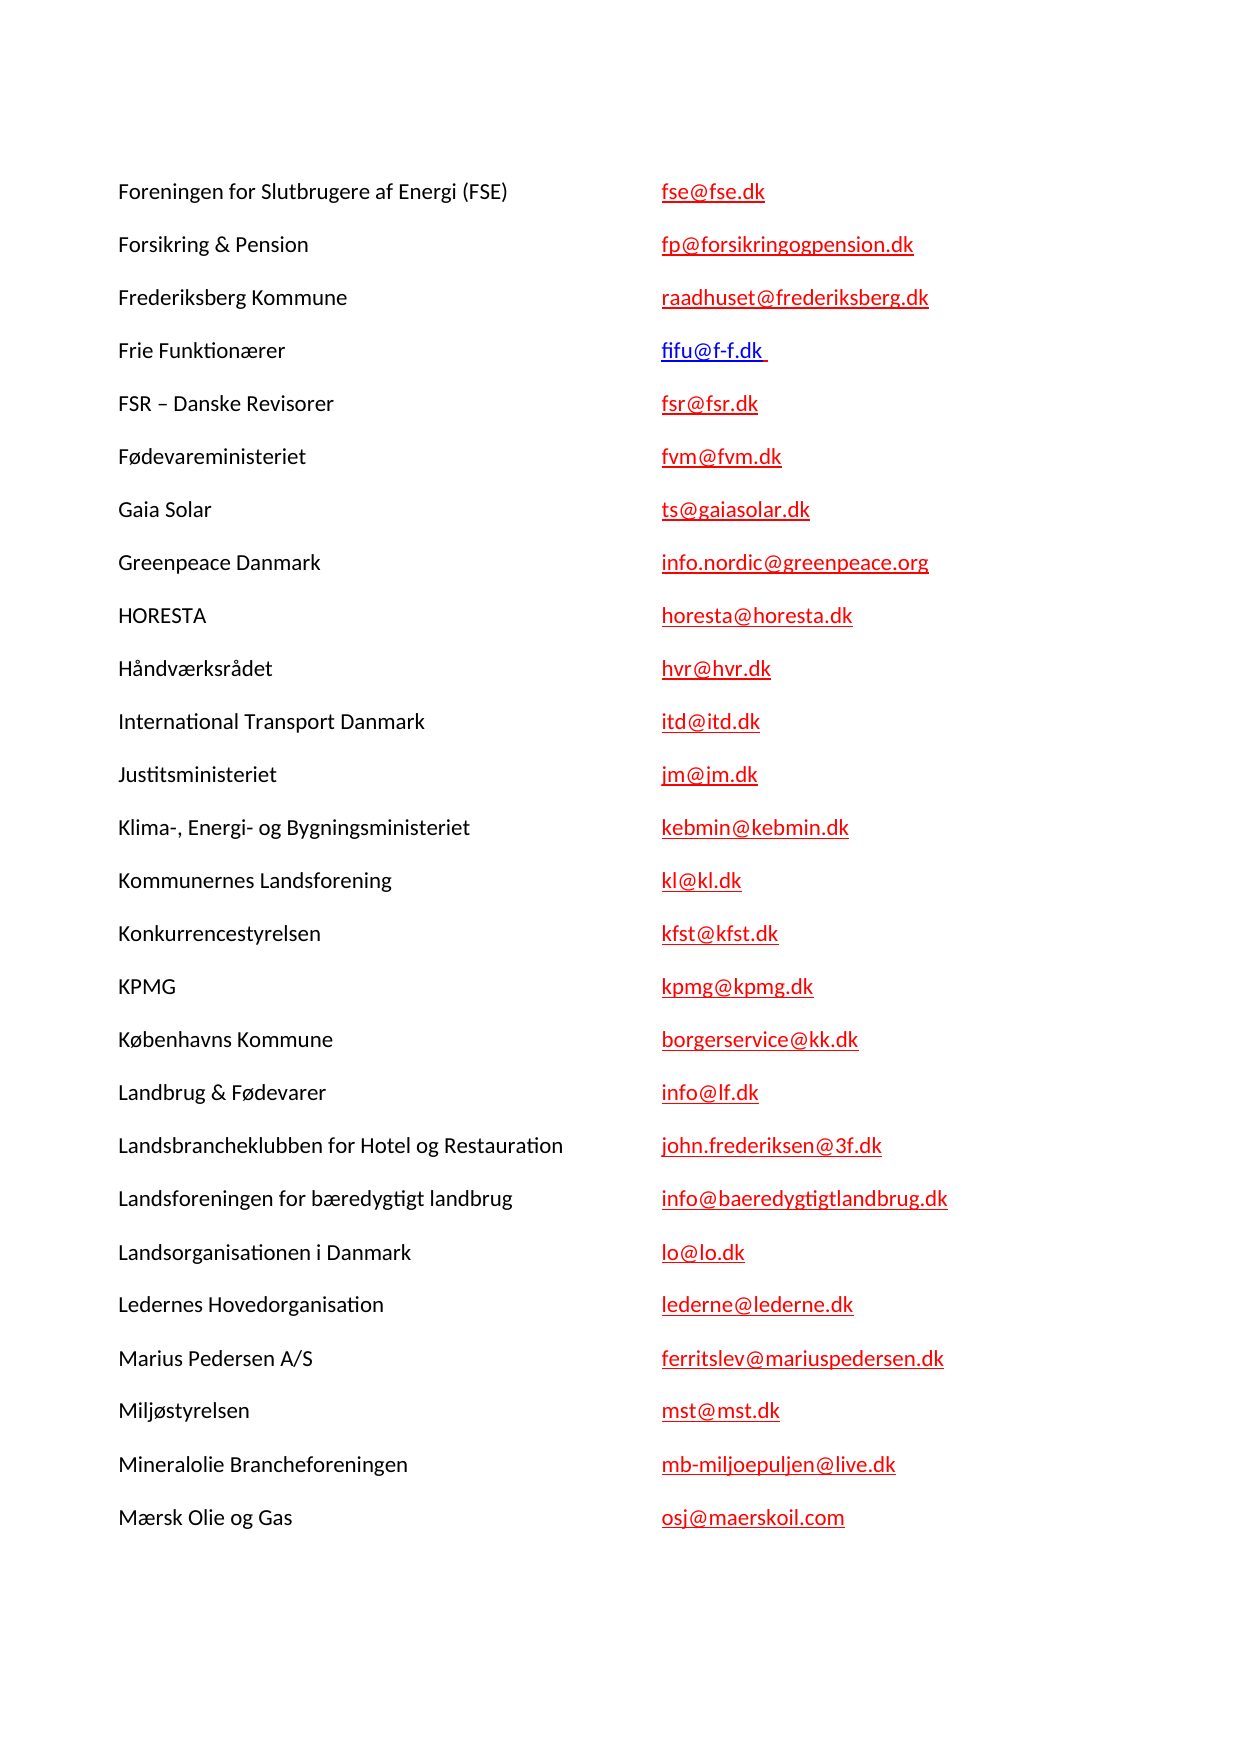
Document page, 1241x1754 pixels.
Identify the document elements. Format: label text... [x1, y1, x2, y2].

text KPMG kpmg@kpmg.dk [118, 972, 1122, 1001]
text Kommunernes Landsforening kl@kl.dk [118, 866, 1122, 894]
text Justitsministeriet jm@jm.dk [118, 760, 1122, 788]
text Ledernes Hovedorganisation lederne@lederne.dk [118, 1291, 1122, 1319]
text Landsbrancheklubben for Hotel og Restauration john.frederiksen@3f.dk [118, 1132, 1122, 1159]
text HORESTA horesta@horesta.dk [118, 601, 1122, 629]
text Landbrug & Fødevarer info@lf.dk [118, 1078, 1122, 1107]
text Forsikring & Pension fp@forsikringogpension.dk [118, 230, 1122, 258]
text Konkurrencestyrelsen kfst@kfst.dk [118, 919, 1122, 947]
text FSR – Danske Revisorer fsr@fsr.dk [118, 389, 1122, 417]
text Mineralolie Brancheforeningen mb-miljoepuljen@live.dk [118, 1450, 1122, 1478]
text Miljøstyrelsen mst@mst.dk [118, 1397, 1122, 1425]
text Mærsk Olie og Gas osj@maerskoil.com [118, 1503, 1122, 1531]
text International Transport Danmark itd@itd.dk [118, 707, 1122, 735]
text Københavns Kommune borgerservice@kk.dk [118, 1026, 1122, 1053]
text Klima-, Energi- og Bygningsministeriet kebmin@kebmin.dk [118, 813, 1122, 841]
text Landsforeningen for bæredygtigt landbrug info@baeredygtigtlandbrug.dk [118, 1184, 1122, 1213]
text Fødevareministeriet fvm@fvm.dk [118, 442, 1122, 470]
text Frederiksberg Kommune raadhuset@frederiksberg.dk [118, 283, 1122, 311]
text Landsorganisationen i Danmark lo@lo.dk [118, 1238, 1122, 1266]
text Foreningen for Slutbrugere af Energi (FSE) fse@fse.dk [118, 177, 1122, 205]
text Gaia Solar ts@gaiasolar.dk [118, 495, 1122, 523]
text Greenpeace Danmark info.nordic@greenpeace.org [118, 548, 1122, 576]
text Frie Funktionærer fifu@f-f.dk [118, 336, 1122, 364]
text Håndværksrådet hvr@hvr.dk [118, 654, 1122, 682]
text Marius Pedersen A/S ferritslev@mariuspedersen.dk [118, 1344, 1122, 1372]
